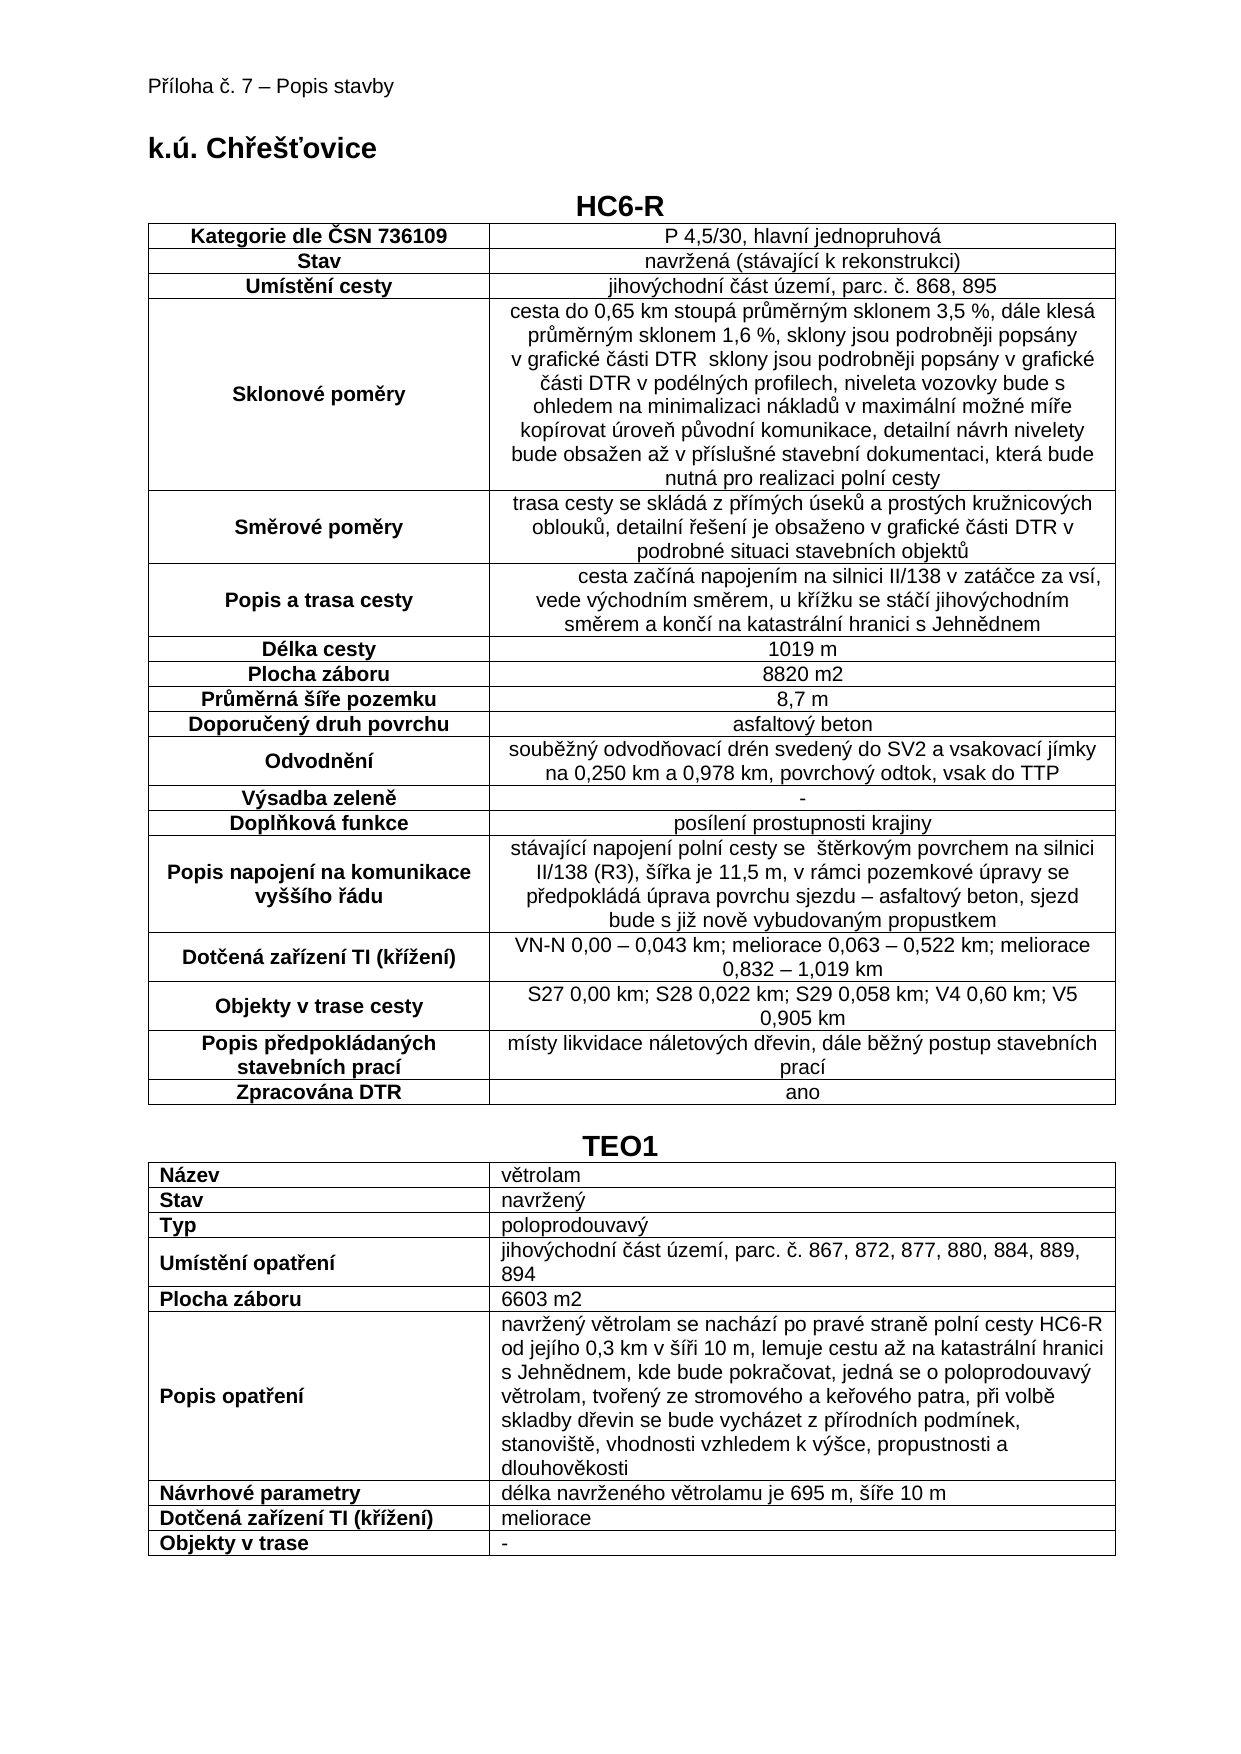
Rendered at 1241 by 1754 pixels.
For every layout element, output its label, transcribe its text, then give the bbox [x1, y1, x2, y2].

table_cell Popis předpokládaných stavebních prací [149, 1031, 489, 1079]
text k.ú. Chřešťovice [148, 131, 1093, 165]
table_cell navržená (stávající k rekonstrukci) [490, 249, 1115, 272]
text HC6-R [148, 189, 1093, 222]
table_cell délka navrženého větrolamu je , šíře [490, 1481, 1115, 1505]
table_cell Odvodnění [149, 737, 489, 785]
text TEO1 [148, 1129, 1093, 1162]
table_cell Typ [149, 1213, 489, 1237]
table_cell [490, 662, 1115, 686]
table_cell Stav [149, 1188, 489, 1212]
table_cell Výsadba zeleně [149, 786, 489, 810]
table_cell Stav [149, 249, 489, 272]
table_cell Plocha záboru [149, 1287, 489, 1311]
table_header Kategorie dle ČSN 736109 [149, 224, 489, 247]
table_cell Objekty v trase cesty [149, 982, 489, 1030]
table_header Název [149, 1163, 489, 1187]
table_cell ano [490, 1080, 1115, 1104]
table_cell Zpracována DTR [149, 1080, 489, 1104]
table_cell cesta do stoupá průměrným sklonem 3,5 %, dále klesá průměrným sklonem 1,6 %, sklony jsou podrobněji popsány v grafické části DTR sklony jsou podrobněji popsány v grafické části DTR v podélných profilech, niveleta vozovky bude s ohledem na minimalizaci nákladů v maximální možné míře kopírovat úroveň původní komunikace, detailní návrh nivelety bude obsažen až v příslušné stavební dokumentaci, která bude nutná pro realizaci polní cesty [490, 299, 1115, 490]
table_cell souběžný odvodňovací drén svedený do SV2 a vsakovací jímky na a , povrchový odtok, vsak do TTP [490, 737, 1115, 785]
table_cell Popis opatření [149, 1312, 489, 1480]
table_cell jihovýchodní část území, parc. č. 867, 872, 877, 880, 884, 889, 894 [490, 1238, 1115, 1286]
table_cell asfaltový beton [490, 712, 1115, 736]
table_cell Doporučený druh povrchu [149, 712, 489, 736]
table_cell Popis a trasa cesty [149, 564, 489, 636]
table_cell Dotčená zařízení TI (křížení) [149, 1506, 489, 1530]
table_cell Délka cesty [149, 637, 489, 661]
table_cell [490, 1287, 1115, 1311]
table_cell poloprodouvavý [490, 1213, 1115, 1237]
table_cell navržený větrolam se nachází po pravé straně polní cesty HC6-R od jejího v šíři , lemuje cestu až na katastrální hranici s Jehnědnem, kde bude pokračovat, jedná se o poloprodouvavý větrolam, tvořený ze stromového a keřového patra, při volbě skladby dřevin se bude vycházet z přírodních podmínek, stanoviště, vhodnosti vzhledem k výšce, propustnosti a dlouhověkosti [490, 1312, 1115, 1480]
table_cell Dotčená zařízení TI (křížení) [149, 933, 489, 981]
table_cell Umístění opatření [149, 1238, 489, 1286]
table_cell Plocha záboru [149, 662, 489, 686]
table_header větrolam [490, 1163, 1115, 1187]
table_cell Sklonové poměry [149, 299, 489, 490]
table_cell Směrové poměry [149, 491, 489, 563]
table_cell místy likvidace náletových dřevin, dále běžný postup stavebních prací [490, 1031, 1115, 1079]
table_cell navržený [490, 1188, 1115, 1212]
table_cell Umístění cesty [149, 274, 489, 297]
table_cell [490, 687, 1115, 711]
table_cell VN-N 0,00 – ; meliorace 0,063 – ; meliorace 0,832 – [490, 933, 1115, 981]
table_cell Průměrná šíře pozemku [149, 687, 489, 711]
table_cell stávající napojení polní cesty se štěrkovým povrchem na silnici II/138 (R3), šířka je , v rámci pozemkové úpravy se předpokládá úprava povrchu sjezdu – asfaltový beton, sjezd bude s již nově vybudovaným propustkem [490, 836, 1115, 932]
table_cell posílení prostupnosti krajiny [490, 811, 1115, 835]
table_cell cesta začíná napojením na silnici II/138 v zatáčce za vsí, vede východním směrem, u křížku se stáčí jihovýchodním směrem a končí na katastrální hranici s Jehnědnem [490, 564, 1115, 636]
table_cell meliorace [490, 1506, 1115, 1530]
table_cell Objekty v trase [149, 1531, 489, 1555]
table_cell S27 ; S28 ; S29 ; V4 ; V5 [490, 982, 1115, 1030]
table_cell - [490, 1531, 1115, 1555]
table_cell Doplňková funkce [149, 811, 489, 835]
table_header P 4,5/30, hlavní jednopruhová [490, 224, 1115, 247]
table_cell Popis napojení na komunikace vyššího řádu [149, 836, 489, 932]
table_cell jihovýchodní část území, parc. č. 868, 895 [490, 274, 1115, 297]
table_cell trasa cesty se skládá z přímých úseků a prostých kružnicových oblouků, detailní řešení je obsaženo v grafické části DTR v podrobné situaci stavebních objektů [490, 491, 1115, 563]
table_cell - [490, 786, 1115, 810]
table_cell [490, 637, 1115, 661]
table_cell Návrhové parametry [149, 1481, 489, 1505]
